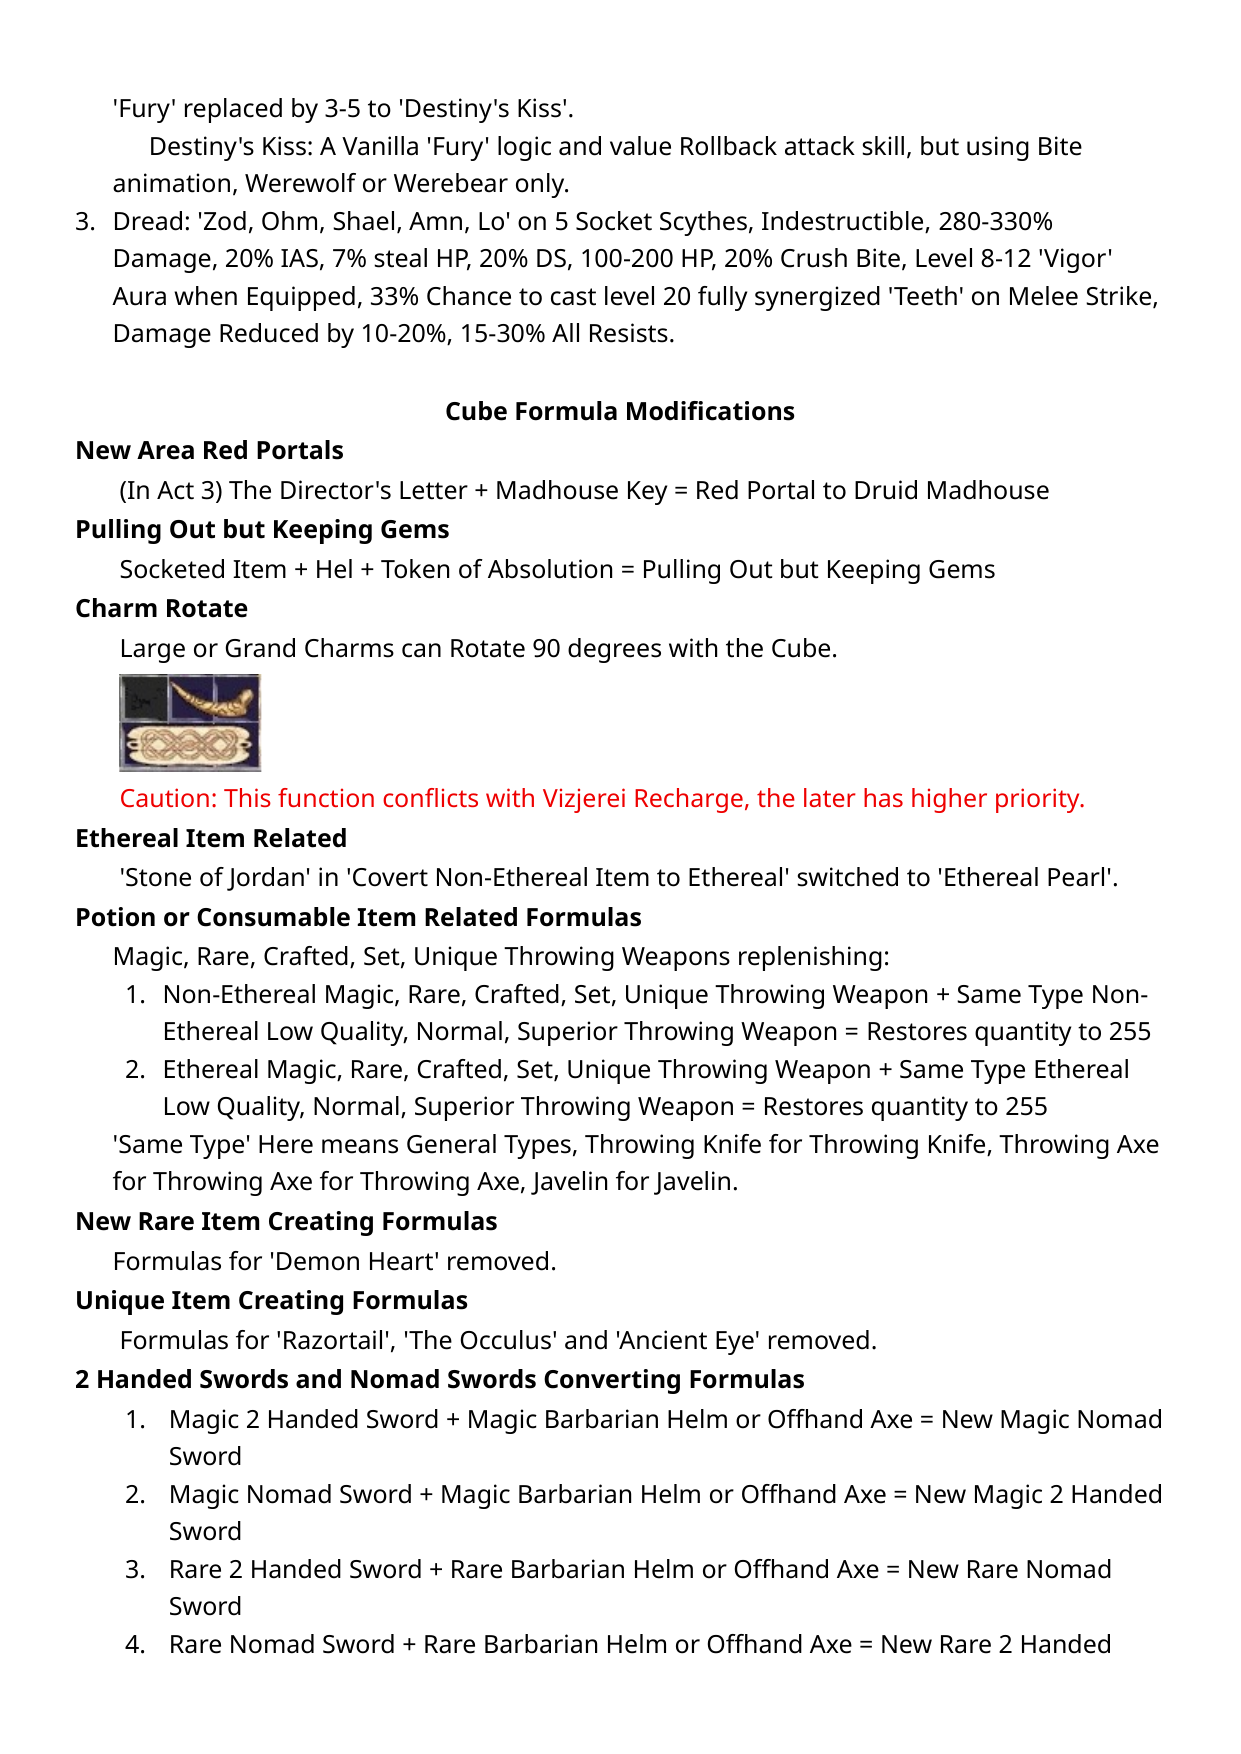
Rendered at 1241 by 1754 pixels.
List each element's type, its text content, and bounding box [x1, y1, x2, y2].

text Caution: This function conflicts with Vizjerei Recharge, the later has higher priority. [75, 779, 1165, 817]
list Non-Ethereal Magic, Rare, Crafted, Set, Unique Throwing Weapon + Same Type Non-Ethereal Low Quality, Normal, Superior Throwing Weapon = Restores quantity to 255 [125, 975, 1165, 1050]
list Rare 2 Handed Sword + Rare Barbarian Helm or Offhand Axe = New Rare Nomad Sword [125, 1550, 1165, 1625]
text 'Stone of Jordan' in 'Covert Non-Ethereal Item to Ethereal' switched to 'Ethereal Pearl'. [75, 858, 1165, 896]
list Dread: 'Zod, Ohm, Shael, Amn, Lo' on 5 Socket Scythes, Indestructible, 280-330% Damage, 20% IAS, 7% steal HP, 20% DS, 100-200 HP, 20% Crush Bite, Level 8-12 'Vigor' Aura when Equipped, 33% Chance to cast level 20 fully synergized 'Teeth' on Melee Strike, Damage Reduced by 10-20%, 15-30% All Resists. [75, 202, 1165, 352]
subtitle New Rare Item Creating Formulas [75, 1202, 1165, 1239]
text (In Act 3) The Director's Letter + Madhouse Key = Red Portal to Druid Madhouse [75, 471, 1165, 508]
subtitle Cube Formula Modifications [75, 392, 1165, 429]
subtitle Charm Rotate [75, 589, 1165, 627]
text Formulas for 'Razortail', 'The Occulus' and 'Ancient Eye' removed. [75, 1321, 1165, 1358]
subtitle New Area Red Portals [75, 431, 1165, 469]
subtitle Ethereal Item Related [75, 819, 1165, 856]
list Magic, Rare, Crafted, Set, Unique Throwing Weapons replenishing: [112, 937, 1165, 975]
list Magic Nomad Sword + Magic Barbarian Helm or Offhand Axe = New Magic 2 Handed Sword [125, 1475, 1165, 1550]
picture [119, 674, 262, 772]
list Formulas for 'Demon Heart' removed. [112, 1242, 1165, 1279]
list 'Same Type' Here means General Types, Throwing Knife for Throwing Knife, Throwing Axe for Throwing Axe for Throwing Axe, Javelin for Javelin. [112, 1125, 1165, 1200]
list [125, 1625, 1165, 1662]
list Destiny's Kiss: A Vanilla 'Fury' logic and value Rollback attack skill, but using Bite animation, Werewolf or Werebear only. [112, 127, 1165, 202]
list Magic 2 Handed Sword + Magic Barbarian Helm or Offhand Axe = New Magic Nomad Sword [125, 1400, 1165, 1475]
list Ethereal Magic, Rare, Crafted, Set, Unique Throwing Weapon + Same Type Ethereal Low Quality, Normal, Superior Throwing Weapon = Restores quantity to 255 [125, 1050, 1165, 1125]
subtitle Potion or Consumable Item Related Formulas [75, 898, 1165, 935]
subtitle Unique Item Creating Formulas [75, 1281, 1165, 1319]
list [75, 89, 1165, 127]
subtitle Pulling Out but Keeping Gems [75, 510, 1165, 548]
subtitle 2 Handed Swords and Nomad Swords Converting Formulas [75, 1360, 1165, 1398]
text Socketed Item + Hel + Token of Absolution = Pulling Out but Keeping Gems [75, 550, 1165, 587]
text Large or Grand Charms can Rotate 90 degrees with the Cube. [75, 629, 1165, 667]
